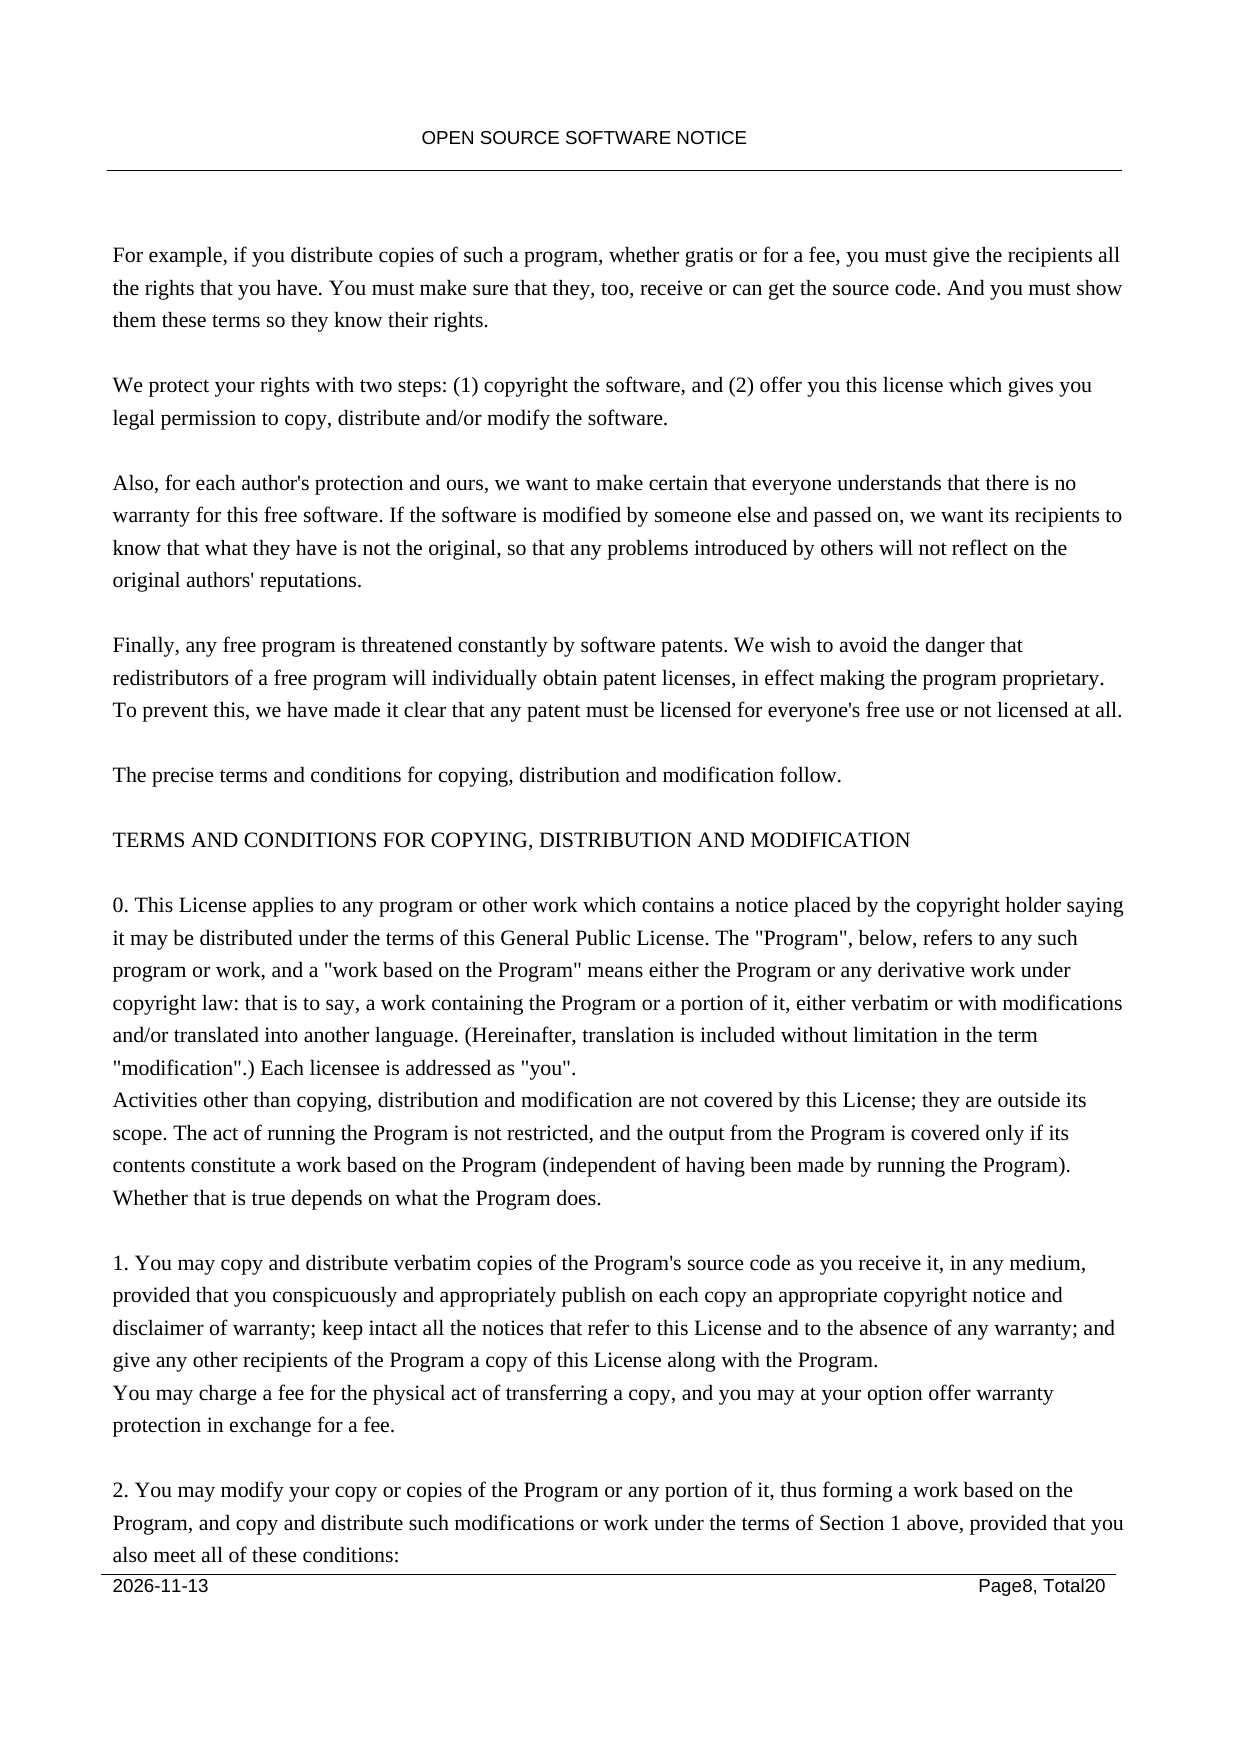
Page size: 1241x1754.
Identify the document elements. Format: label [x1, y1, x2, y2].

text [112, 206, 1128, 1571]
